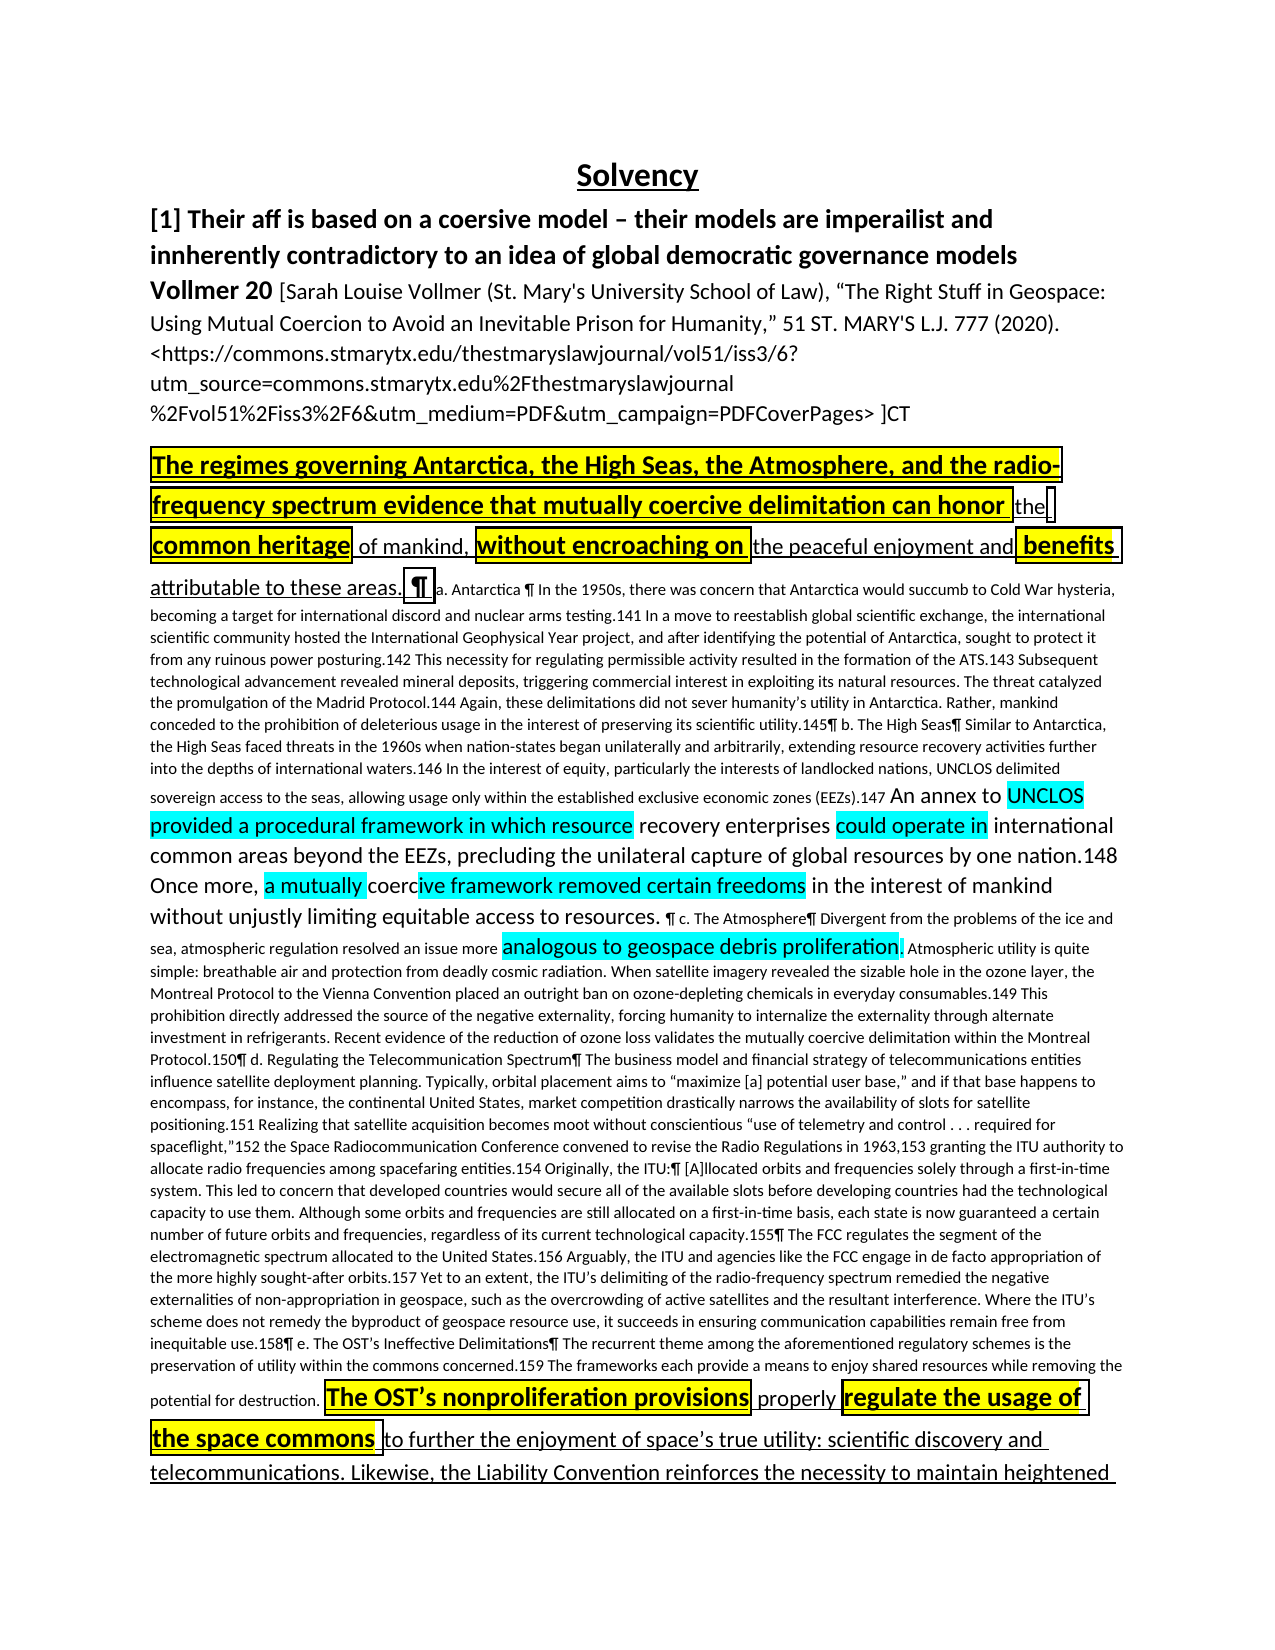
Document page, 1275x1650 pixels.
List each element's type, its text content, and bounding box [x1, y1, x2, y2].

subtitle [1] Their aff is based on a coersive model – their models are imperailist and innherently contradictory to an idea of global democratic governance models [150, 202, 1125, 271]
text Vollmer 20 [Sarah Louise Vollmer (St. Mary's University School of Law), “The Right Stuff in Geospace: Using Mutual Coercion to Avoid an Inevitable Prison for Humanity,” 51 ST. MARY'S L.J. 777 (2020). <https://commons.stmarytx.edu/thestmaryslawjournal/vol51/iss3/6?utm_source=commons.stmarytx.edu%2Fthestmaryslawjournal%2Fvol51%2Fiss3%2F6&utm_medium=PDF&utm_campaign=PDFCoverPages> ]CT [150, 273, 1125, 427]
subtitle Solvency [150, 154, 1125, 195]
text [150, 446, 1125, 1486]
